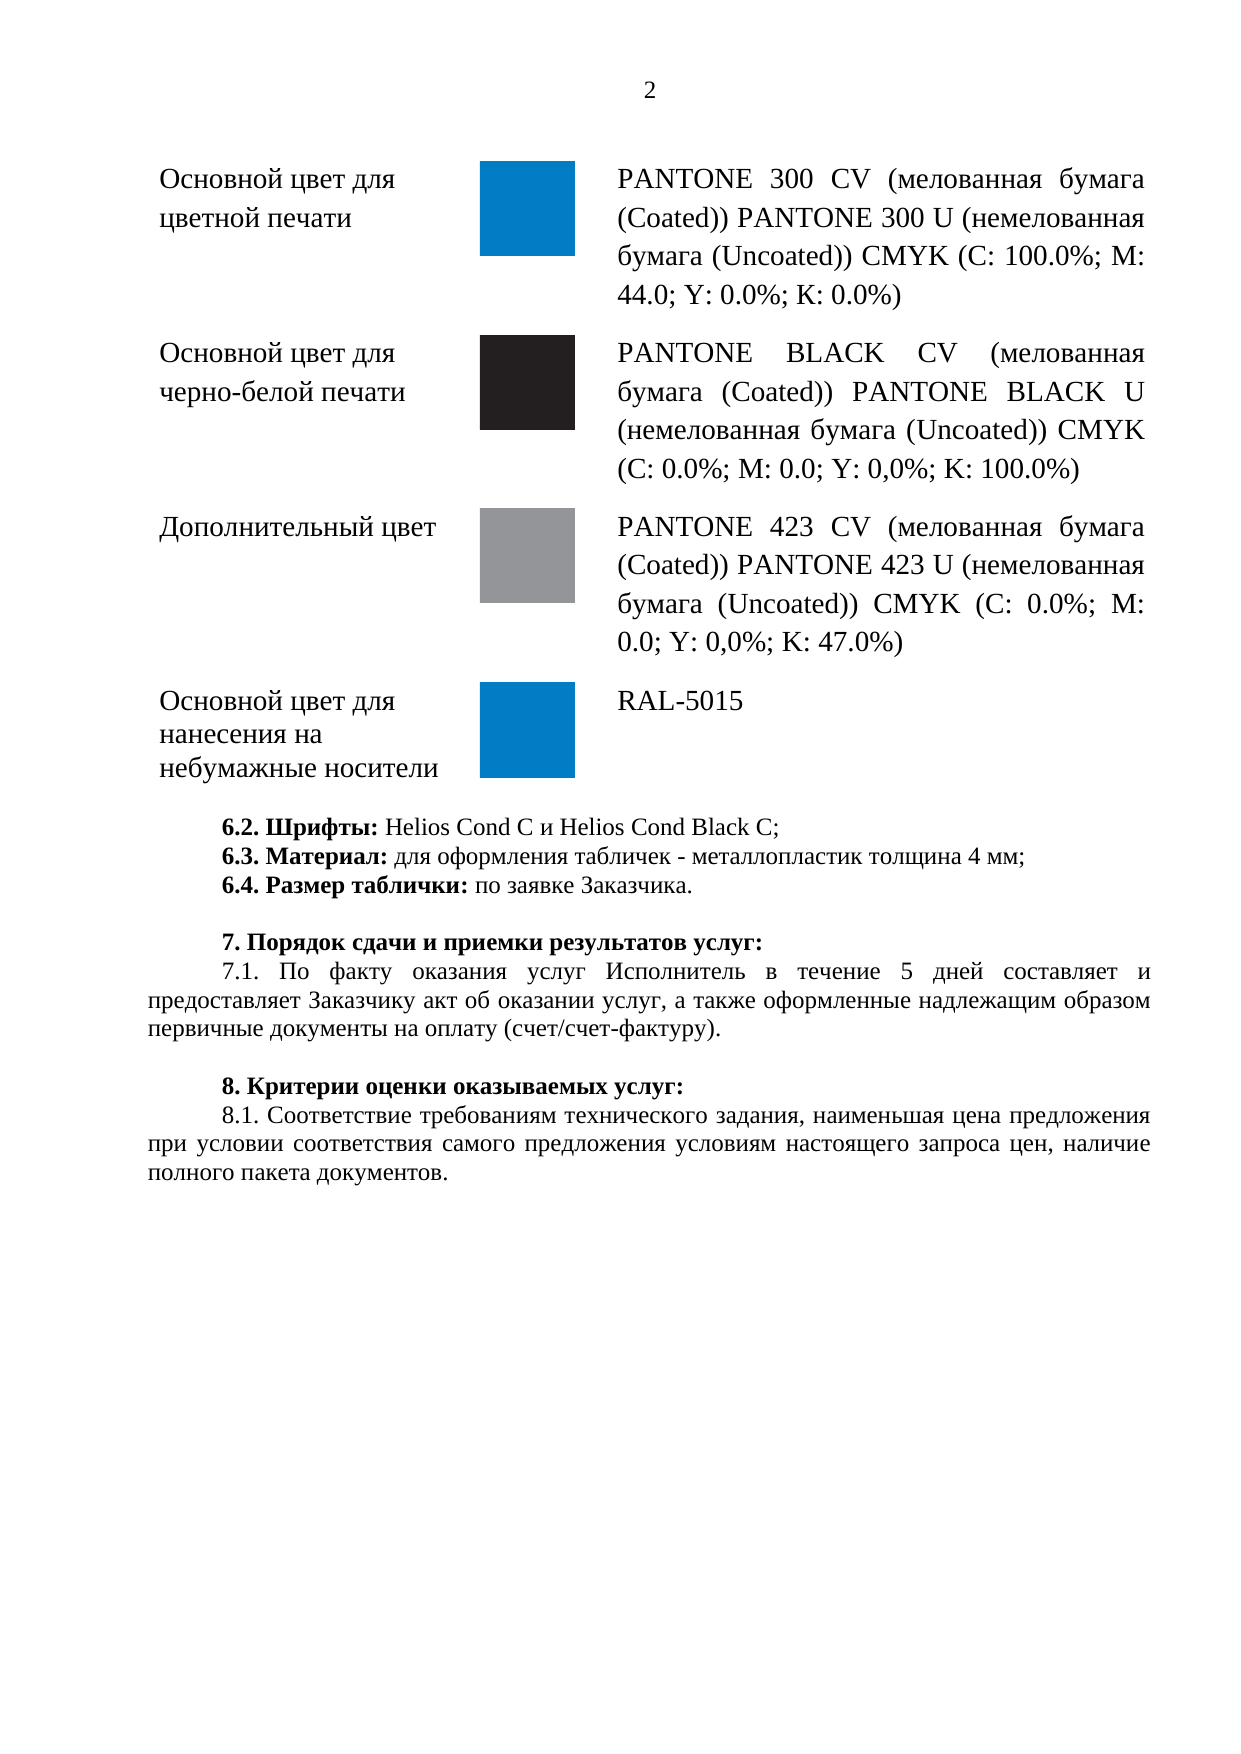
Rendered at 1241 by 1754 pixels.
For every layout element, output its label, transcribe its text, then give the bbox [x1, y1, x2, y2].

table_cell [469, 683, 606, 783]
text 6.3. Материал: для оформления табличек - металлопластик толщина 4 мм; [148, 841, 1152, 870]
text 8. Критерии оценки оказываемых услуг: [148, 1071, 1152, 1100]
text 7. Порядок сдачи и приемки результатов услуг: [148, 927, 1152, 956]
table_cell Основной цвет для нанесения на небумажные носители [148, 683, 468, 783]
text 6.4. Размер таблички: по заявке Заказчика. [148, 870, 1152, 898]
table_cell [469, 509, 606, 683]
table_cell RAL-5015 [606, 683, 1156, 783]
text 7.1. По факту оказания услуг Исполнитель в течение 5 дней составляет и предоставляет Заказчику акт об оказании услуг, а также оформленные надлежащим образом первичные документы на оплату (счет/счет-фактуру). [148, 956, 1152, 1042]
table_header [469, 161, 606, 335]
table_header Основной цвет для цветной печати [148, 161, 468, 335]
table_cell [469, 335, 606, 509]
table_cell Дополнительный цвет [148, 509, 468, 683]
table_cell PANTONE 423 CV (мелованная бумага (Coated)) PANTONE 423 U (немелованная бумага (Uncoated)) CMYK (C: 0.0%; M: 0.0; Y: 0,0%; K: 47.0%) [606, 509, 1156, 683]
text 6.2. Шрифты: Helios Cond C и Helios Cond Black C; [148, 812, 1152, 841]
text 8.1. Соответствие требованиям технического задания, наименьшая цена предложения при условии соответствия самого предложения условиям настоящего запроса цен, наличие полного пакета документов. [148, 1100, 1152, 1186]
table_cell Основной цвет для черно-белой печати [148, 335, 468, 509]
table_cell PANTONE BLACK CV (мелованная бумага (Coated)) PANTONE BLACK U (немелованная бумага (Uncoated)) CMYK (C: 0.0%; M: 0.0; Y: 0,0%; K: 100.0%) [606, 335, 1156, 509]
table_header PANTONE 300 CV (мелованная бумага (Coated)) PANTONE 300 U (немелованная бумага (Uncoated)) CMYK (С: 100.0%; M: 44.0; Y: 0.0%; К: 0.0%) [606, 161, 1156, 335]
